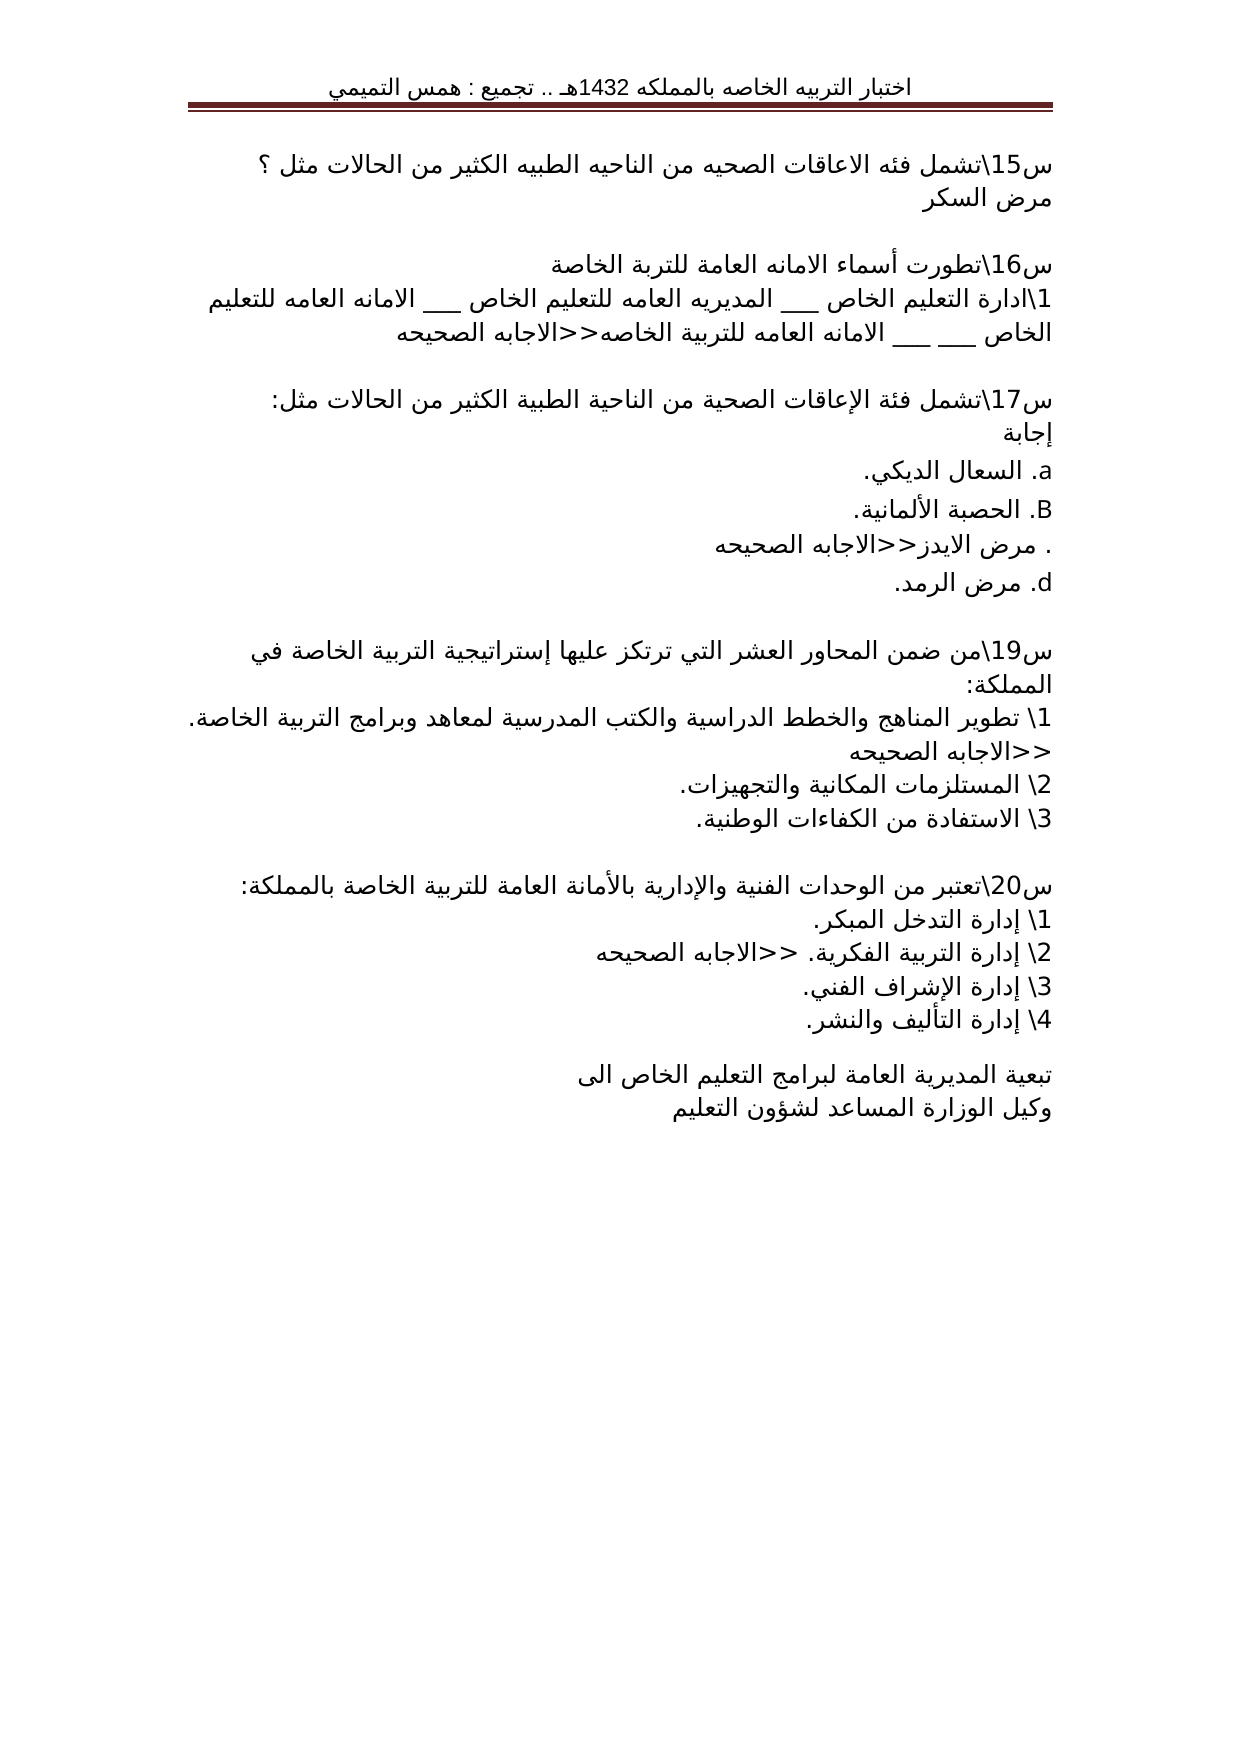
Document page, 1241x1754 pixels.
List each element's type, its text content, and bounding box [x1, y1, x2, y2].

text تبعية المديرية العامة لبرامج التعليم الخاص الى وكيل الوزارة المساعد لشؤون التعليم [187, 1060, 1053, 1122]
text س15\تشمل فئه الاعاقات الصحيه من الناحيه الطبيه الكثير من الحالات مثل ؟ مرض السكر س16\تطورت أسماء الامانه العامة للتربة الخاصة 1\ادارة التعليم الخاص ___ المديريه العامه للتعليم الخاص ___ الامانه العامه للتعليم الخاص ___ ___ الامانه العامه للتربية الخاصه<<الاجابه الصحيحه س17\تشمل فئة الإعاقات الصحية من الناحية الطبية الكثير من الحالات مثل: إجابة a. السعال الديكي. B. الحصبة الألمانية. . مرض الايدز<<الاجابه الصحيحه d. مرض الرمد. س19\من ضمن المحاور العشر التي ترتكز عليها إستراتيجية التربية الخاصة في المملكة: 1\ تطوير المناهج والخطط الدراسية والكتب المدرسية لمعاهد وبرامج التربية الخاصة. <<الاجابه الصحيحه 2\ المستلزمات المكانية والتجهيزات. 3\ الاستفادة من الكفاءات الوطنية. س20\تعتبر من الوحدات الفنية والإدارية بالأمانة العامة للتربية الخاصة بالمملكة: 1\ إدارة التدخل المبكر. 2\ إدارة التربية الفكرية. <<الاجابه الصحيحه 3\ إدارة الإشراف الفني. 4\ إدارة التأليف والنشر. [187, 150, 1053, 1034]
